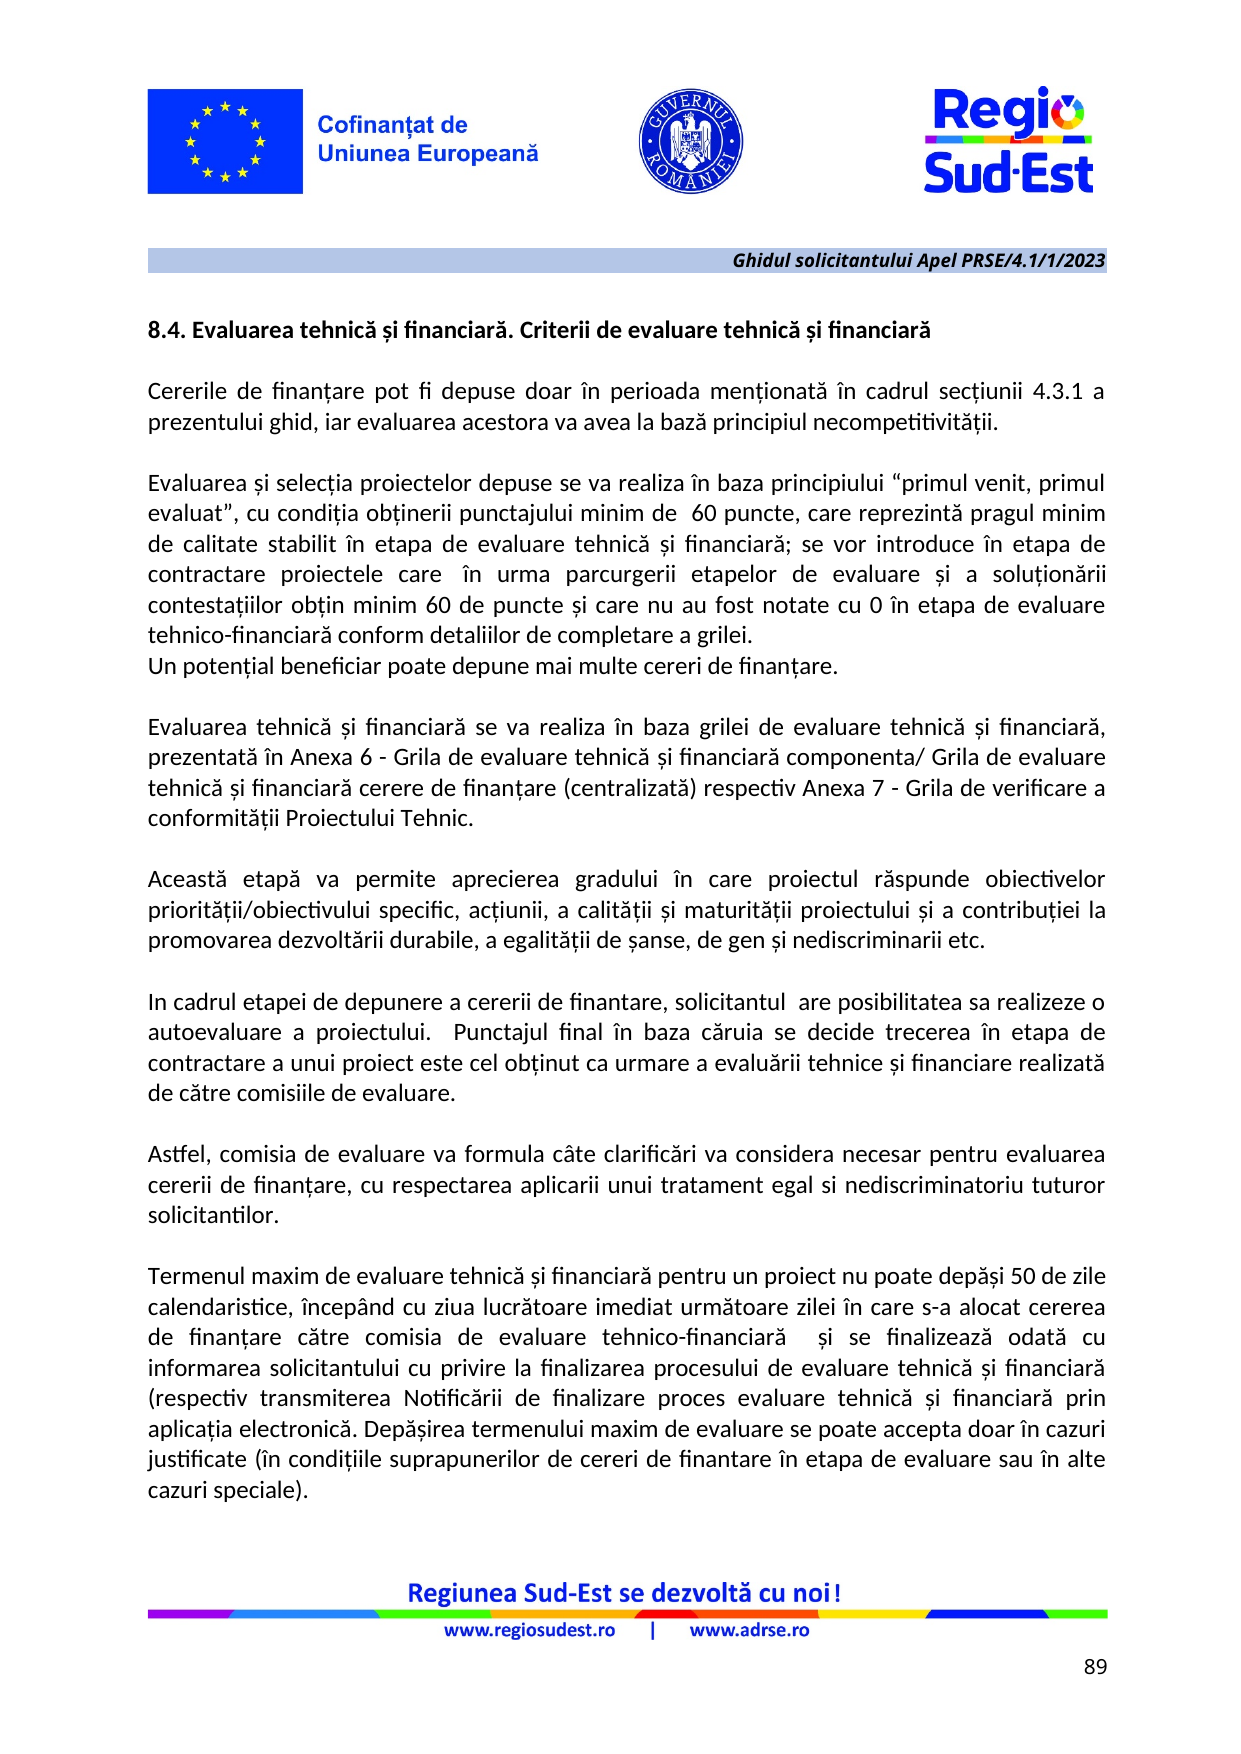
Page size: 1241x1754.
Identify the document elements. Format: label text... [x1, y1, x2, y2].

text Evaluarea și selecția proiectelor depuse se va realiza în baza principiului “primul venit, primul evaluat”, cu condiția obținerii punctajului minim de 60 puncte, care reprezintă pragul minim de calitate stabilit în etapa de evaluare tehnică și financiară; se vor introduce în etapa de contractare proiectele care în urma parcurgerii etapelor de evaluare și a soluționării contestațiilor obțin minim 60 de puncte și care nu au fost notate cu 0 în etapa de evaluare tehnico-financiară conform detaliilor de completare a grilei. [148, 467, 1107, 650]
picture [147, 1582, 1108, 1640]
text Un potenţial beneficiar poate depune mai multe cereri de finanţare. [148, 650, 1107, 681]
picture [147, 86, 1093, 195]
text Astfel, comisia de evaluare va formula câte clarificări va considera necesar pentru evaluarea cererii de finanțare, cu respectarea aplicarii unui tratament egal si nediscriminatoriu tuturor solicitantilor. [148, 1138, 1107, 1230]
text Evaluarea tehnică și financiară se va realiza în baza grilei de evaluare tehnică și financiară, prezentată în Anexa 6 - Grila de evaluare tehnică şi financiară componenta/ Grila de evaluare tehnică și financiară cerere de finanţare (centralizată) respectiv Anexa 7 - Grila de verificare a conformității Proiectului Tehnic. [148, 711, 1107, 833]
text Termenul maxim de evaluare tehnică și financiară pentru un proiect nu poate depăși 50 de zile calendaristice, începând cu ziua lucrătoare imediat următoare zilei în care s-a alocat cererea de finanțare către comisia de evaluare tehnico-financiară și se finalizează odată cu informarea solicitantului cu privire la finalizarea procesului de evaluare tehnică și financiară (respectiv transmiterea Notificării de finalizare proces evaluare tehnică și financiară prin aplicația electronică. Depășirea termenului maxim de evaluare se poate accepta doar în cazuri justificate (în condițiile suprapunerilor de cereri de finantare în etapa de evaluare sau în alte cazuri speciale). [148, 1260, 1107, 1504]
subtitle 8.4. Evaluarea tehnică și financiară. Criterii de evaluare tehnică și financiară [148, 314, 1107, 345]
text Această etapă va permite aprecierea gradului în care proiectul răspunde obiectivelor priorității/obiectivului specific, acțiunii, a calităţii și maturității proiectului și a contribuției la promovarea dezvoltării durabile, a egalității de şanse, de gen și nediscriminarii etc. [148, 864, 1107, 955]
text In cadrul etapei de depunere a cererii de finantare, solicitantul are posibilitatea sa realizeze o autoevaluare a proiectului. Punctajul final în baza căruia se decide trecerea în etapa de contractare a unui proiect este cel obținut ca urmare a evaluării tehnice și financiare realizată de către comisiile de evaluare. [148, 986, 1107, 1108]
text Cererile de finanțare pot fi depuse doar în perioada menționată în cadrul secțiunii 4.3.1 a prezentului ghid, iar evaluarea acestora va avea la bază principiul necompetitivității. [148, 375, 1107, 436]
